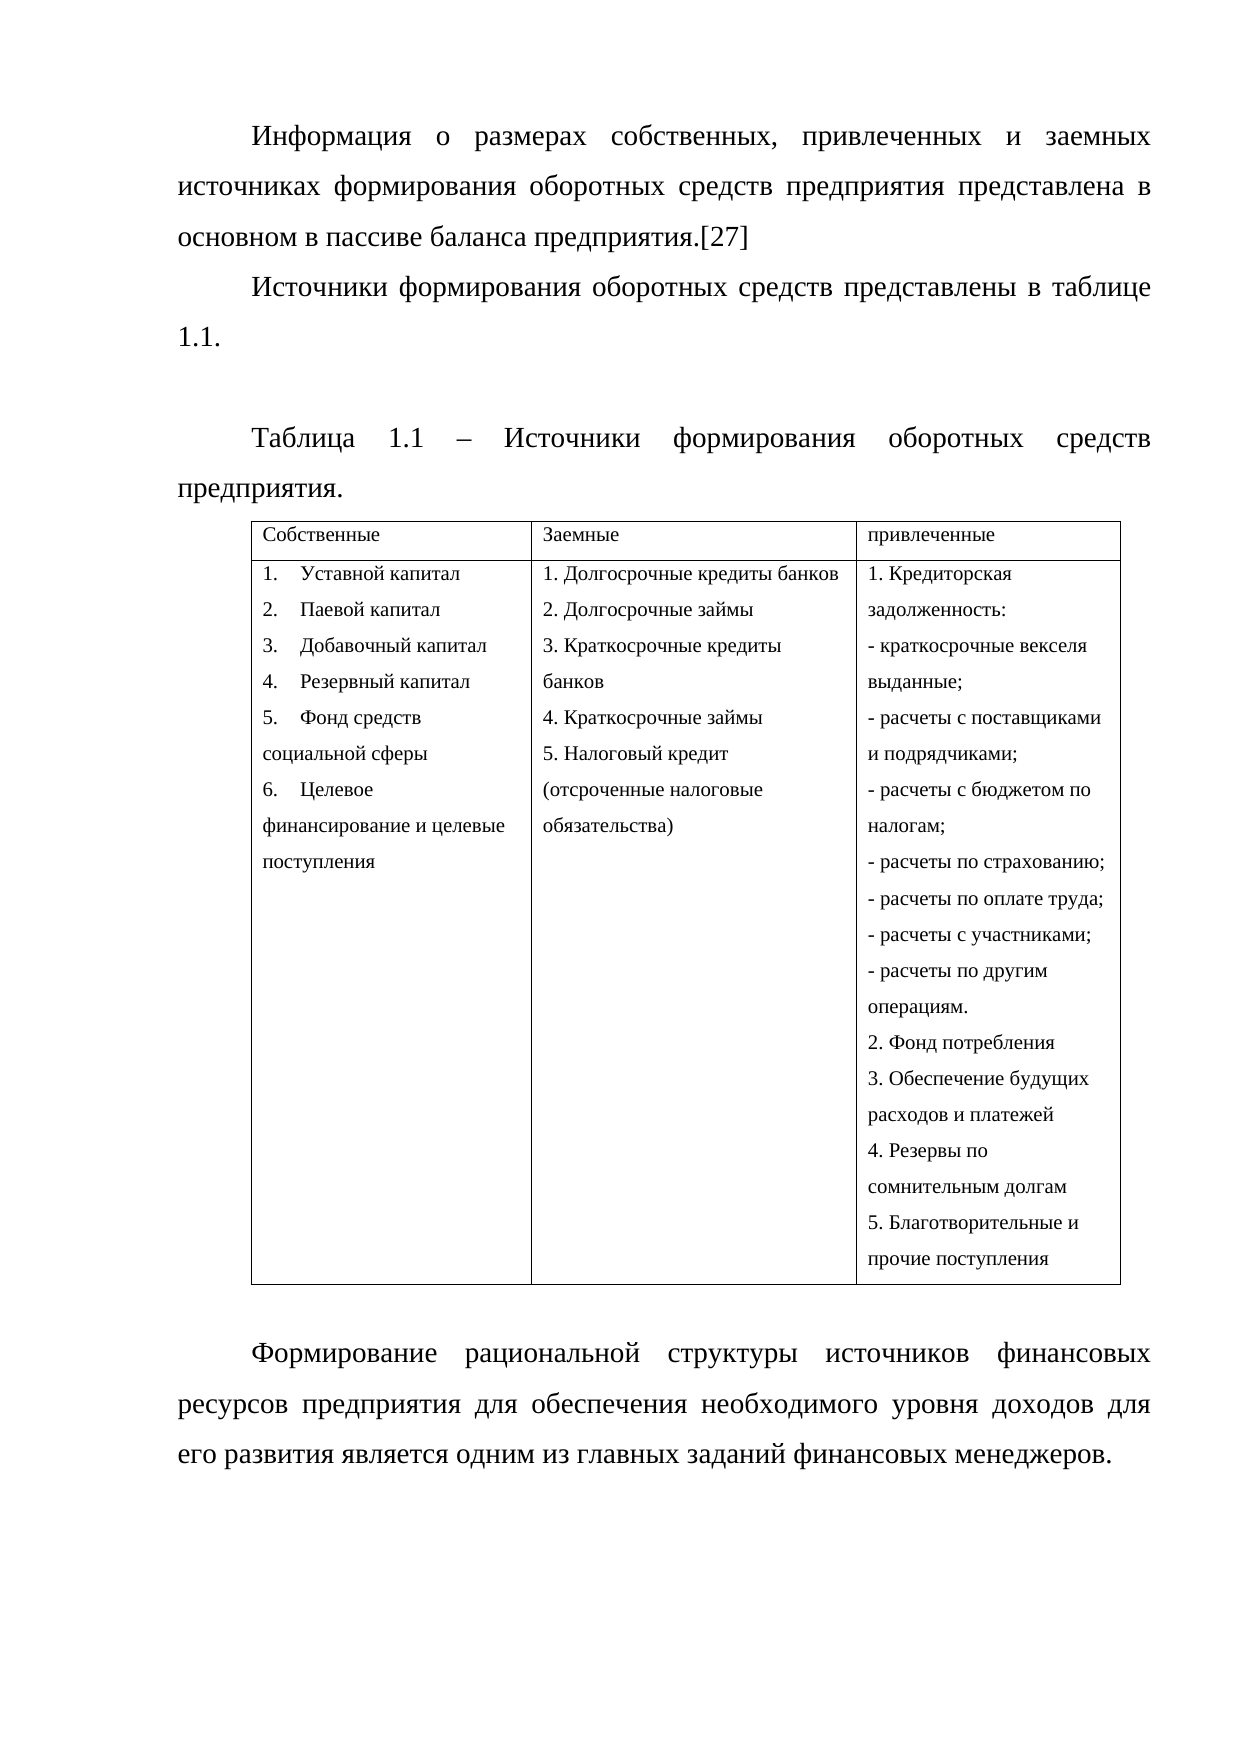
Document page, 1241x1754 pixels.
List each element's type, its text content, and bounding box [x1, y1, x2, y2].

text Формирование рациональной структуры источников финансовых ресурсов предприятия для обеспечения необходимого уровня доходов для его развития является одним из главных заданий финансовых менеджеров. [177, 1336, 1152, 1470]
table_header привлеченные [857, 522, 1120, 560]
table_cell Уставной капитал Паевой капитал Добавочный капитал Резервный капитал Фонд средств социальной сферы Целевое финансирование и целевые поступления [252, 561, 531, 1284]
table_cell 1. Кредиторская задолженность: - краткосрочные векселя выданные; - расчеты с поставщиками и подрядчиками; - расчеты с бюджетом по налогам; - расчеты по страхованию; - расчеты по оплате труда; - расчеты с участниками; - расчеты по другим операциям. 2. Фонд потребления 3. Обеспечение будущих расходов и платежей 4. Резервы по сомнительным долгам 5. Благотворительные и прочие поступления [857, 561, 1120, 1284]
text Источники формирования оборотных средств представлены в таблице 1.1. [177, 269, 1152, 353]
text Информация о размерах собственных, привлеченных и заемных источниках формирования оборотных средств предприятия представлена в основном в пассиве баланса предприятия.[27] [177, 118, 1152, 252]
table_header Заемные [532, 522, 856, 560]
table_header Собственные [252, 522, 531, 560]
text Таблица 1.1 – Источники формирования оборотных средств предприятия. [177, 420, 1152, 504]
table_cell 1. Долгосрочные кредиты банков 2. Долгосрочные займы 3. Краткосрочные кредиты банков 4. Краткосрочные займы 5. Налоговый кредит (отсроченные налоговые обязательства) [532, 561, 856, 1284]
